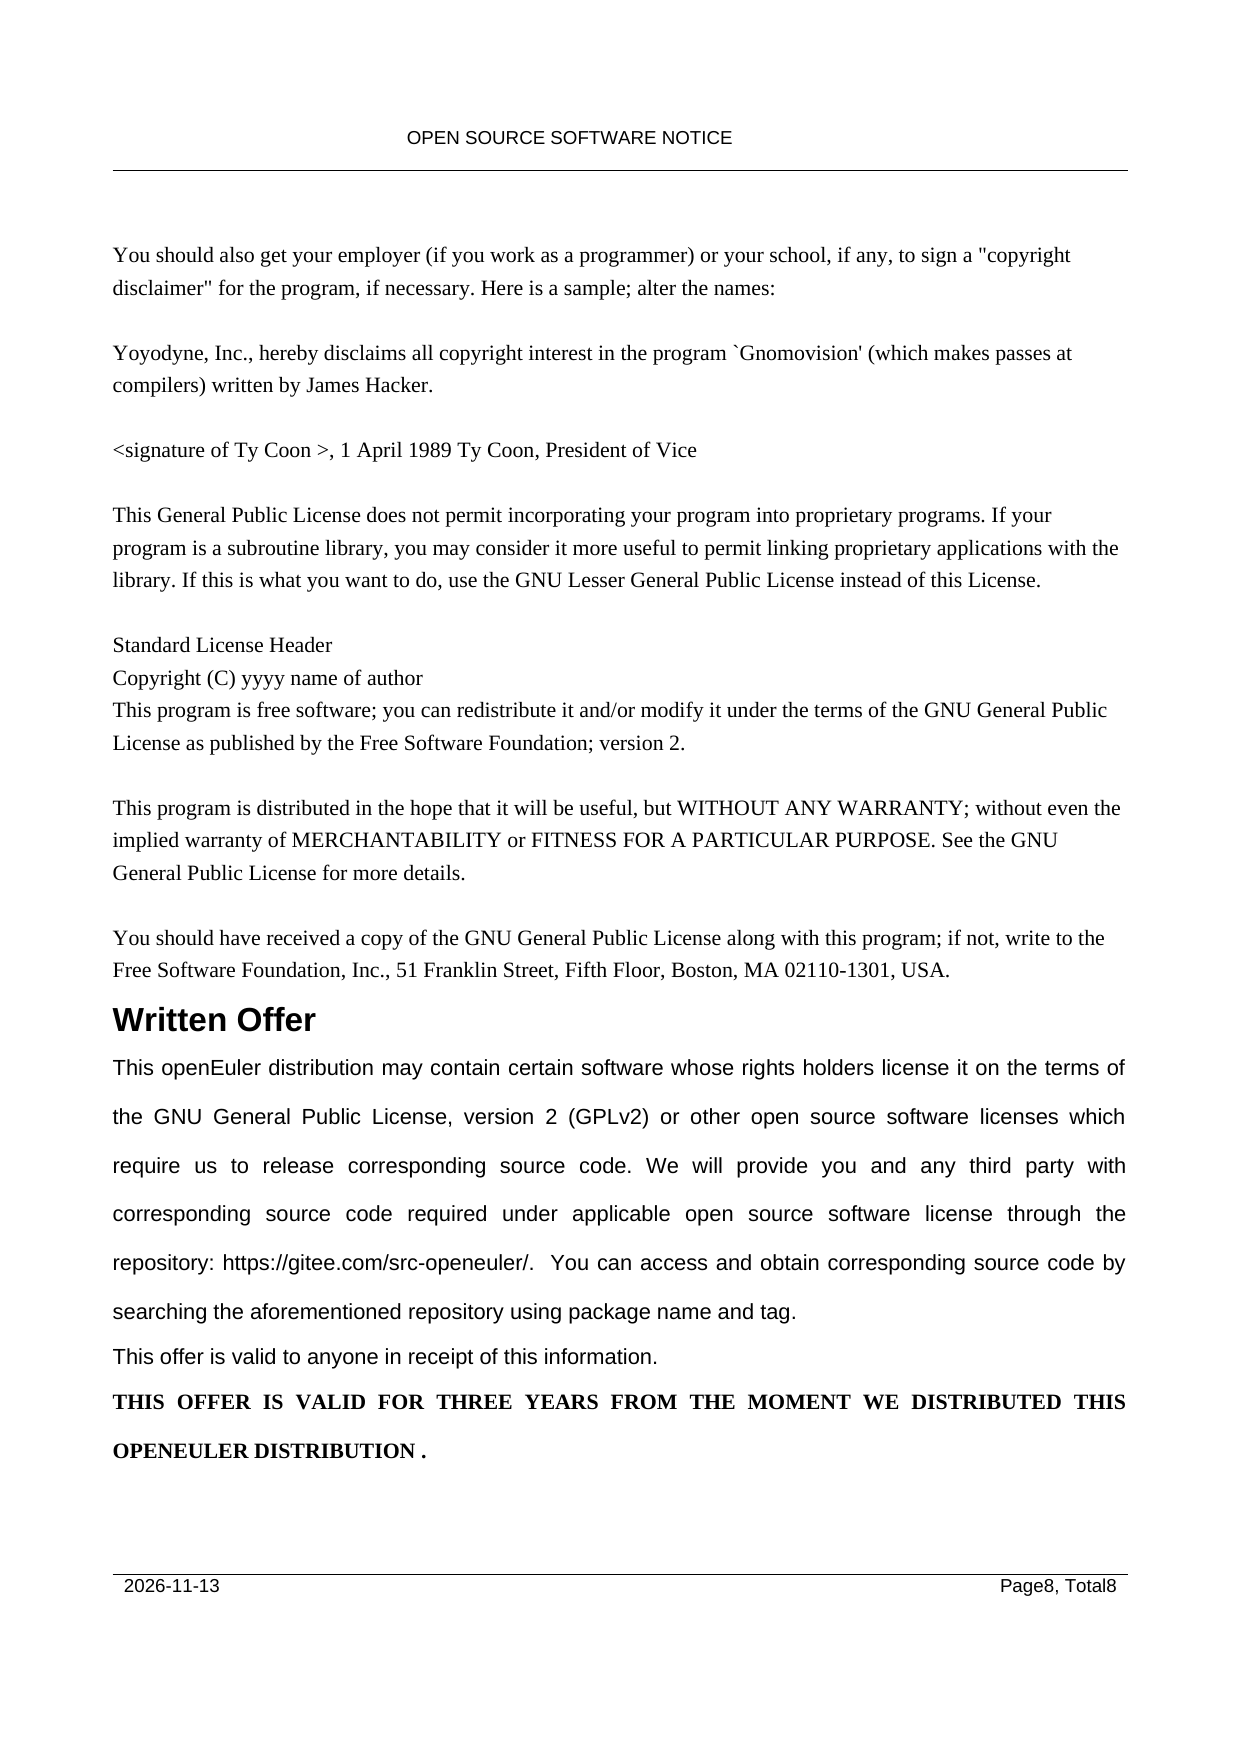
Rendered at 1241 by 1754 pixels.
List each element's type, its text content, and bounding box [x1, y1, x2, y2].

text THIS OFFER IS VALID FOR THREE YEARS FROM THE MOMENT WE DISTRIBUTED THIS OPENEULER DISTRIBUTION . [112, 1385, 1128, 1467]
text Written Offer [112, 986, 1128, 1051]
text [112, 206, 1128, 986]
text This openEuler distribution may contain certain software whose rights holders license it on the terms of the GNU General Public License, version 2 (GPLv2) or other open source software licenses which require us to release corresponding source code. We will provide you and any third party with corresponding source code required under applicable open source software license through the repository: https://gitee.com/src-openeuler/. You can access and obtain corresponding source code by searching the aforementioned repository using package name and tag. [112, 1051, 1128, 1328]
text This offer is valid to anyone in receipt of this information. [112, 1340, 1128, 1373]
